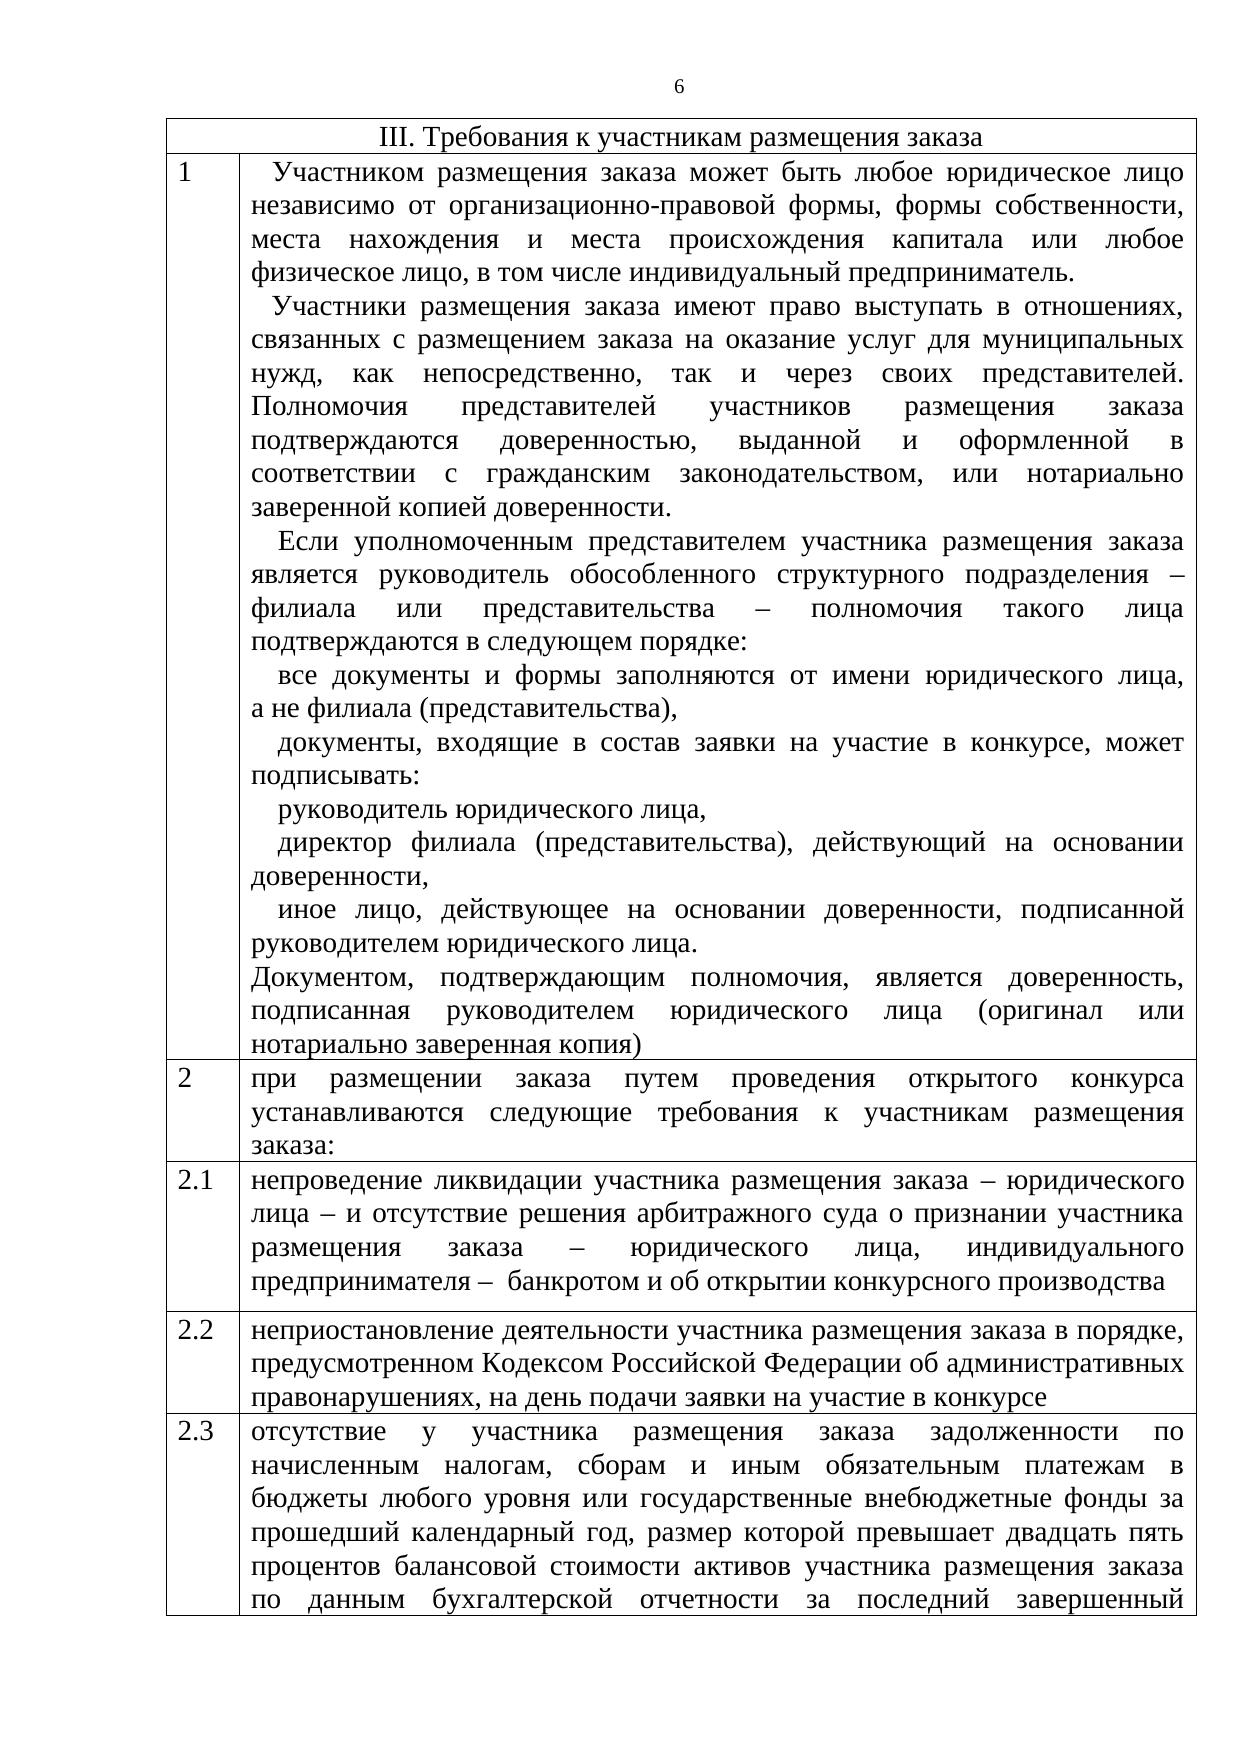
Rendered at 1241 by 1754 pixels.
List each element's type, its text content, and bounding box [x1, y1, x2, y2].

table_cell 2.3 [167, 1414, 239, 1615]
table_cell III. Требования к участникам размещения заказа [167, 119, 1196, 153]
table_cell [240, 1414, 1196, 1615]
table_cell при размещении заказа путем проведения открытого конкурса устанавливаются следующие требования к участникам размещения заказа: [240, 1060, 1196, 1161]
table_cell неприостановление деятельности участника размещения заказа в порядке, предусмотренном Кодексом Российской Федерации об административных правонарушениях, на день подачи заявки на участие в конкурсе [240, 1312, 1196, 1412]
table_cell 2.2 [167, 1312, 239, 1412]
table_cell 1 [167, 154, 239, 1059]
table_cell 2.1 [167, 1162, 239, 1311]
table_cell Участником размещения заказа может быть любое юридическое лицо независимо от организационно-правовой формы, формы собственности, места нахождения и места происхождения капитала или любое физическое лицо, в том числе индивидуальный предприниматель. Участники размещения заказа имеют право выступать в отношениях, связанных с размещением заказа на оказание услуг для муниципальных нужд, как непосредственно, так и через своих представителей. Полномочия представителей участников размещения заказа подтверждаются доверенностью, выданной и оформленной в соответствии с гражданским законодательством, или нотариально заверенной копией доверенности. Если уполномоченным представителем участника размещения заказа является руководитель обособленного структурного подразделения – филиала или представительства – полномочия такого лица подтверждаются в следующем порядке: все документы и формы заполняются от имени юридического лица, а не филиала (представительства), документы, входящие в состав заявки на участие в конкурсе, может подписывать: руководитель юридического лица, директор филиала (представительства), действующий на основании доверенности, иное лицо, действующее на основании доверенности, подписанной руководителем юридического лица. Документом, подтверждающим полномочия, является доверенность, подписанная руководителем юридического лица (оригинал или нотариально заверенная копия) [240, 154, 1196, 1059]
table_cell непроведение ликвидации участника размещения заказа – юридического лица – и отсутствие решения арбитражного суда о признании участника размещения заказа – юридического лица, индивидуального предпринимателя – банкротом и об открытии конкурсного производства [240, 1162, 1196, 1311]
table_cell 2 [167, 1060, 239, 1161]
